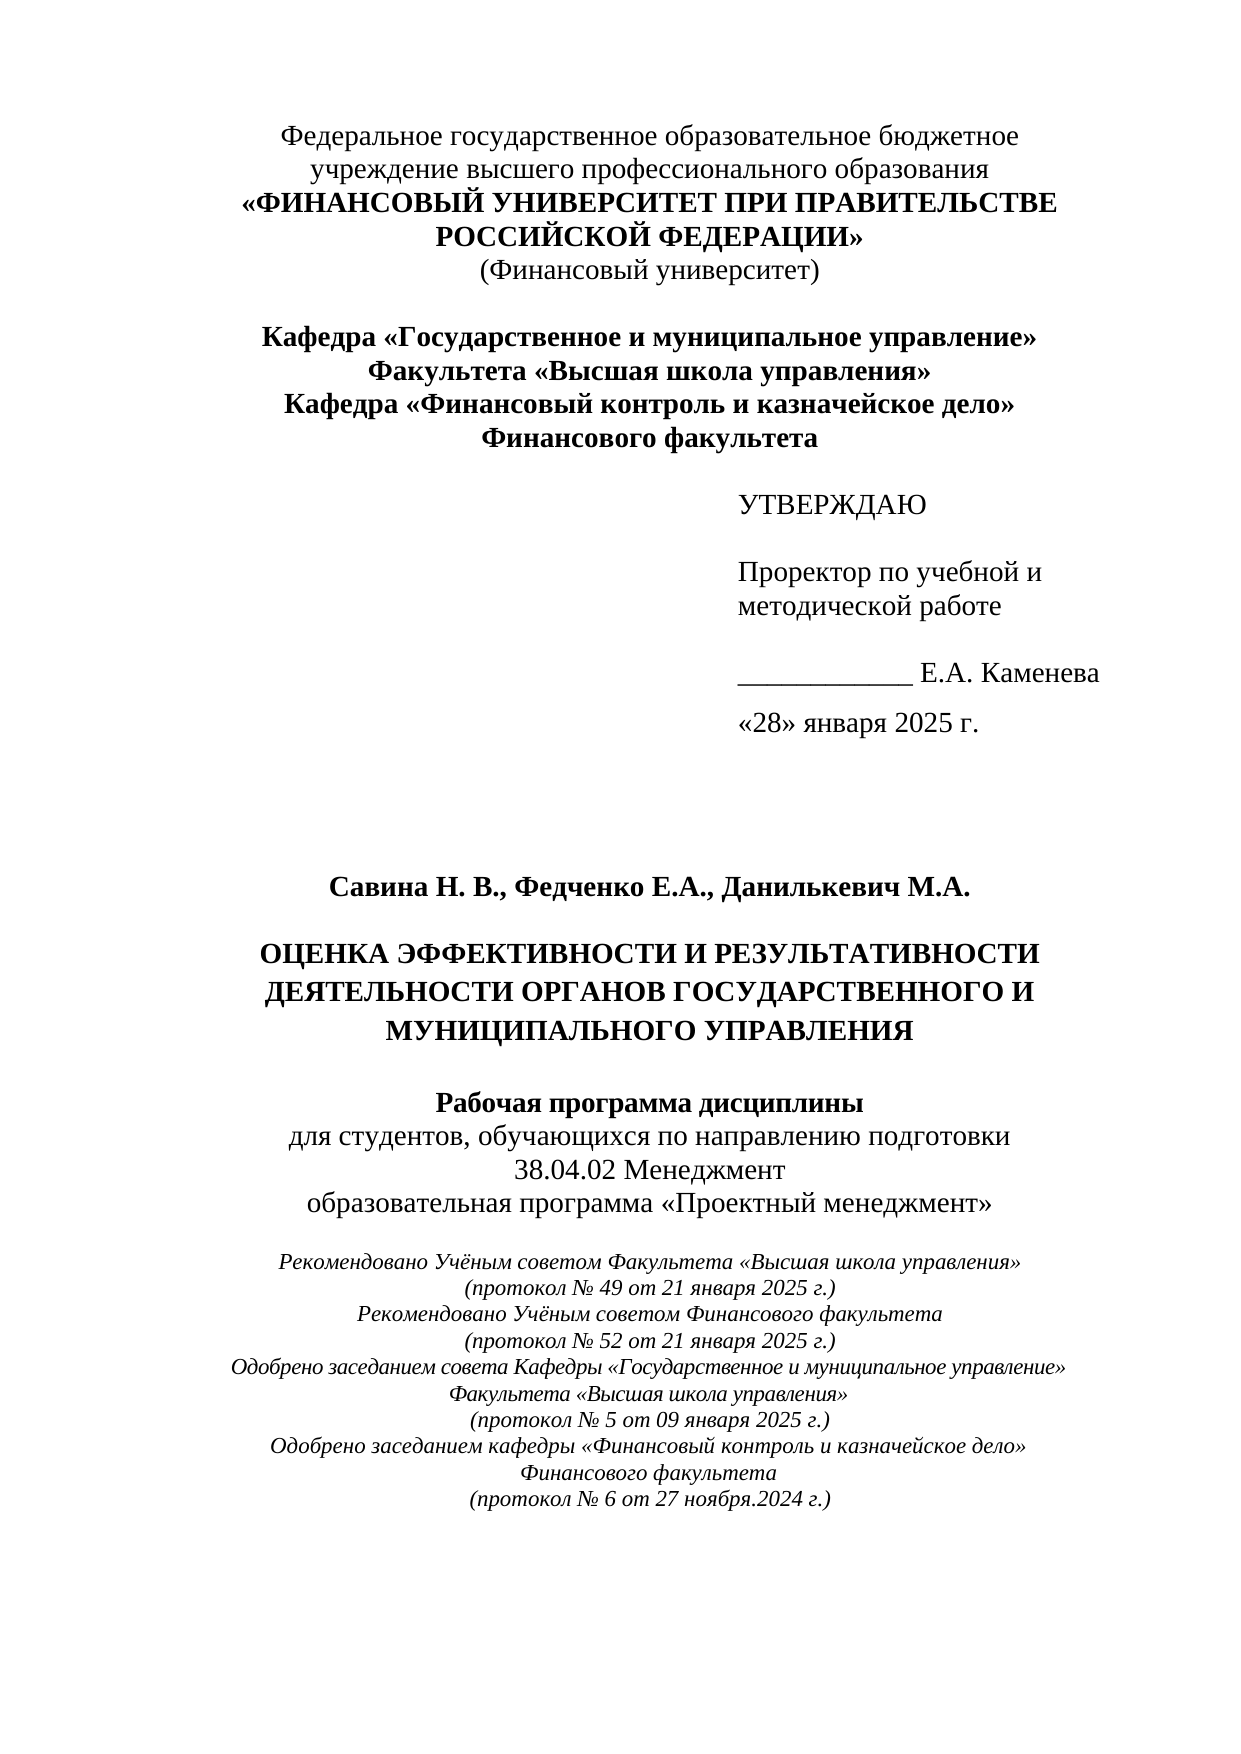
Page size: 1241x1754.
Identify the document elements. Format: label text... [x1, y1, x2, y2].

text (протокол № 52 от 21 января 2025 г.) [151, 1327, 1152, 1353]
text ДЕЯТЕЛЬНОСТИ ОРГАНОВ ГОСУДАРСТВЕННОГО И [148, 974, 1152, 1008]
text (Финансовый университет) [148, 252, 1152, 286]
text (протокол № 6 от 27 ноября.2024 г.) [151, 1485, 1152, 1511]
text ОЦЕНКА ЭФФЕКТИВНОСТИ И РЕЗУЛЬТАТИВНОСТИ [148, 936, 1152, 969]
text 38.04.02 Менеджмент [148, 1152, 1152, 1186]
text Факультета «Высшая школа управления» [148, 353, 1152, 386]
text образовательная программа «Проектный менеджмент» [148, 1186, 1152, 1219]
text Одобрено заседанием совета Кафедры «Государственное и муниципальное управление» [148, 1353, 1152, 1379]
text для студентов, обучающихся по направлению подготовки [148, 1118, 1152, 1152]
text «ФИНАНСОВЫЙ УНИВЕРСИТЕТ ПРИ ПРАВИТЕЛЬСТВЕ [148, 185, 1152, 219]
table_header утверждаю Проректор по учебной и методической работе ____________ Е.А. Каменева «28» января 2025 г. [726, 487, 1165, 751]
text Рабочая программа дисциплины [148, 1085, 1152, 1118]
text Рекомендовано Учёным советом Факультета «Высшая школа управления» [151, 1248, 1152, 1274]
text Кафедра «Государственное и муниципальное управление» [148, 319, 1152, 353]
text Финансового факультета [148, 420, 1152, 453]
text Кафедра «Финансовый контроль и казначейское дело» [148, 386, 1152, 420]
text Федеральное государственное образовательное бюджетное [148, 118, 1152, 152]
text Рекомендовано Учёным советом Финансового факультета [151, 1301, 1152, 1327]
text Финансового факультета [148, 1459, 1152, 1485]
text РОССИЙСКОЙ ФЕДЕРАЦИИ» [148, 219, 1152, 252]
text (протокол № 49 от 21 января 2025 г.) [151, 1274, 1152, 1301]
text Факультета «Высшая школа управления» [148, 1379, 1152, 1406]
text (протокол № 5 от 09 января 2025 г.) [151, 1406, 1152, 1432]
text учреждение высшего профессионального образования [148, 152, 1152, 185]
text Одобрено заседанием кафедры «Финансовый контроль и казначейское дело» [148, 1432, 1152, 1459]
text МУНИЦИПАЛЬНОГО УПРАВЛЕНИЯ [148, 1013, 1152, 1046]
text Савина Н. В., Федченко Е.А., Данилькевич М.А. [148, 869, 1152, 902]
